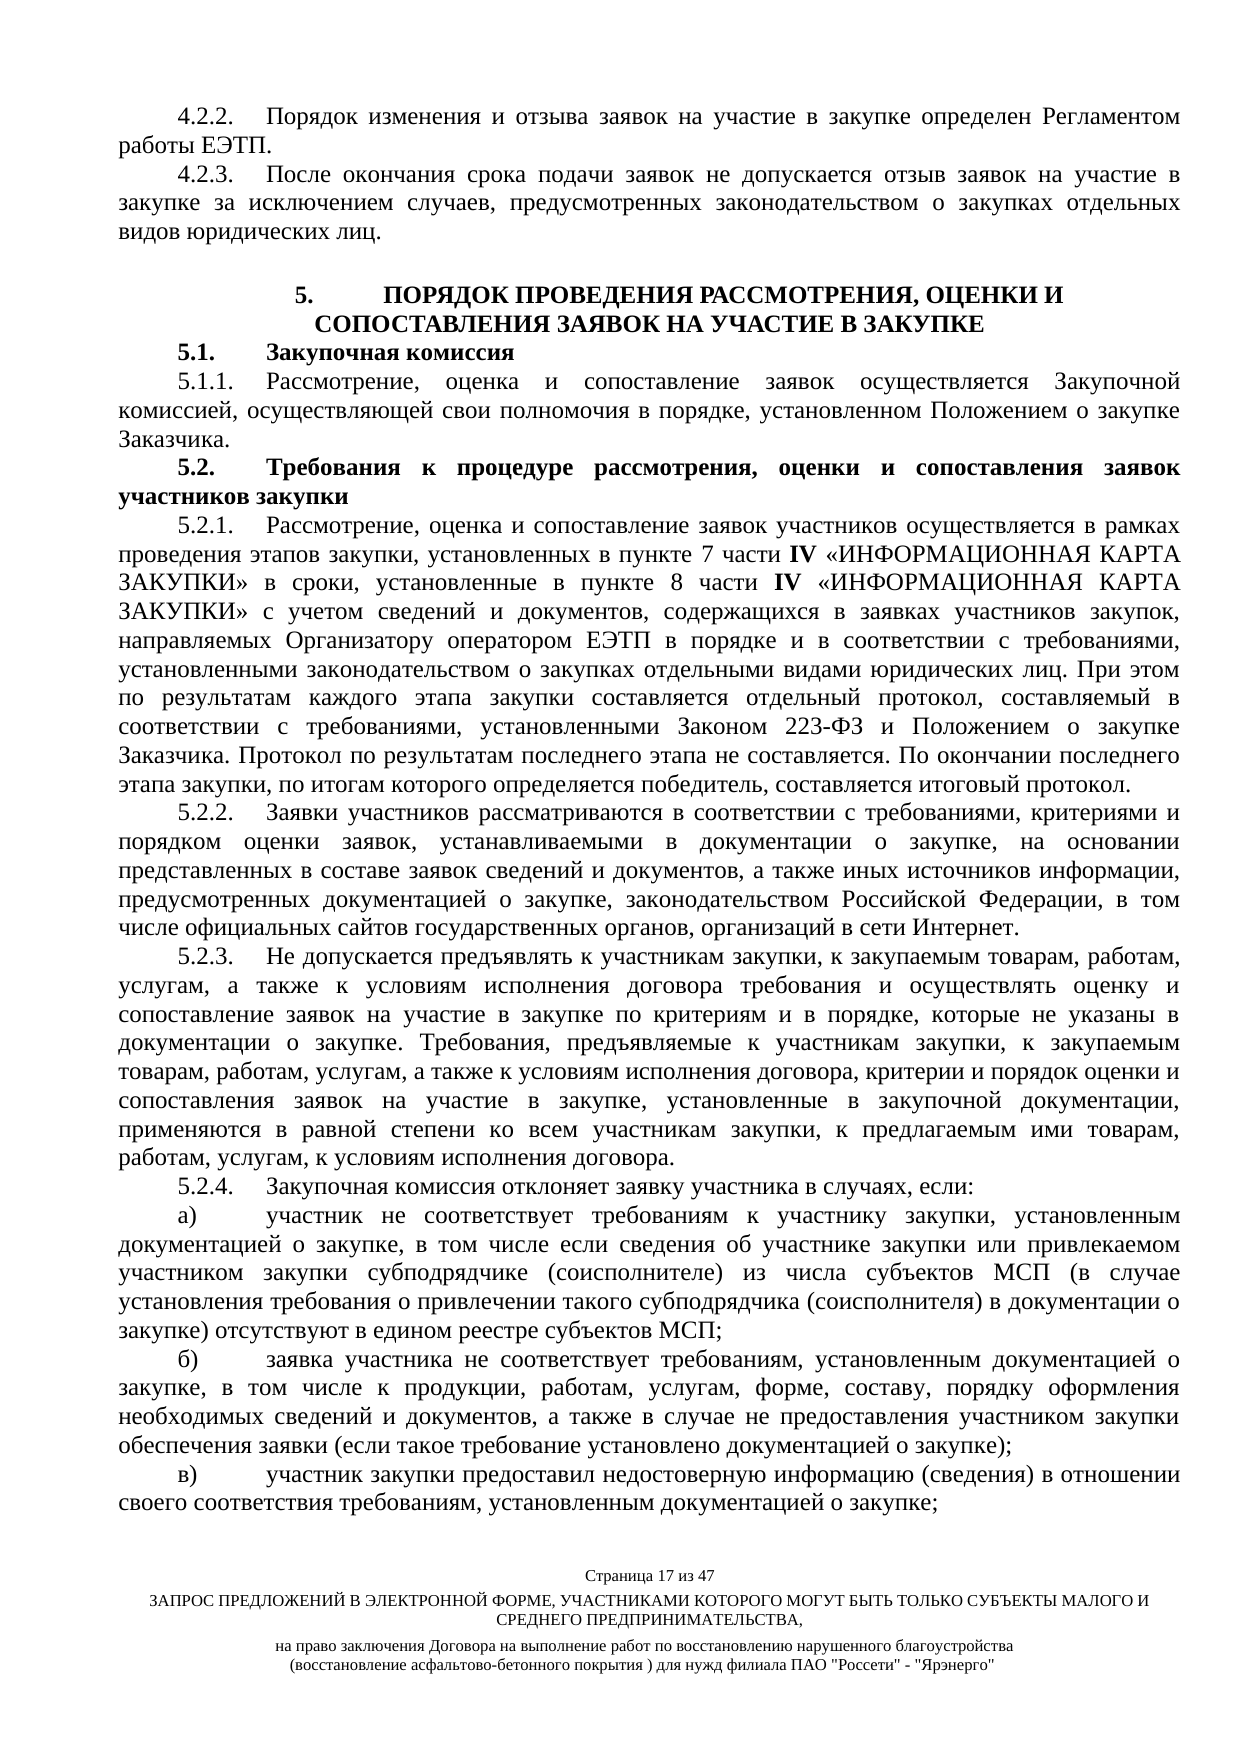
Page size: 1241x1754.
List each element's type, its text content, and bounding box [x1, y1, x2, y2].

subtitle Закупочная комиссия [118, 337, 1181, 366]
subtitle Закупочная комиссия отклоняет заявку участника в случаях, если: [118, 1171, 1181, 1200]
list заявка участника не соответствует требованиям, установленным документацией о закупке, в том числе к продукции, работам, услугам, форме, составу, порядку оформления необходимых сведений и документов, а также в случае не предоставления участником закупки обеспечения заявки (если такое требование установлено документацией о закупке); [118, 1344, 1181, 1459]
subtitle Не допускается предъявлять к участникам закупки, к закупаемым товарам, работам, услугам, а также к условиям исполнения договора требования и осуществлять оценку и сопоставление заявок на участие в закупке по критериям и в порядке, которые не указаны в документации о закупке. Требования, предъявляемые к участникам закупки, к закупаемым товарам, работам, услугам, а также к условиям исполнения договора, критерии и порядок оценки и сопоставления заявок на участие в закупке, установленные в закупочной документации, применяются в равной степени ко всем участникам закупки, к предлагаемым ими товарам, работам, услугам, к условиям исполнения договора. [118, 941, 1181, 1171]
subtitle Рассмотрение, оценка и сопоставление заявок участников осуществляется в рамках проведения этапов закупки, установленных в пункте 7 части IV «ИНФОРМАЦИОННАЯ КАРТА ЗАКУПКИ» в сроки, установленные в пункте 8 части IV «ИНФОРМАЦИОННАЯ КАРТА ЗАКУПКИ» с учетом сведений и документов, содержащихся в заявках участников закупок, направляемых Организатору оператором ЕЭТП в порядке и в соответствии с требованиями, установленными законодательством о закупках отдельными видами юридических лиц. При этом по результатам каждого этапа закупки составляется отдельный протокол, составляемый в соответствии с требованиями, установленными Законом 223-ФЗ и Положением о закупке Заказчика. Протокол по результатам последнего этапа не составляется. По окончании последнего этапа закупки, по итогам которого определяется победитель, составляется итоговый протокол. [118, 510, 1181, 797]
subtitle Рассмотрение, оценка и сопоставление заявок осуществляется Закупочной комиссией, осуществляющей свои полномочия в порядке, установленном Положением о закупке Заказчика. [118, 366, 1181, 452]
subtitle ПОРЯДОК ПРОВЕДЕНИЯ РАССМОТРЕНИЯ, ОЦЕНКИ И СОПОСТАВЛЕНИЯ ЗАЯВОК НА УЧАСТИЕ В ЗАКУПКЕ [118, 280, 1181, 337]
subtitle После окончания срока подачи заявок не допускается отзыв заявок на участие в закупке за исключением случаев, предусмотренных законодательством о закупках отдельных видов юридических лиц. [118, 159, 1181, 245]
subtitle Требования к процедуре рассмотрения, оценки и сопоставления заявок участников закупки [118, 452, 1181, 510]
subtitle Заявки участников рассматриваются в соответствии с требованиями, критериями и порядком оценки заявок, устанавливаемыми в документации о закупке, на основании представленных в составе заявок сведений и документов, а также иных источников информации, предусмотренных документацией о закупке, законодательством Российской Федерации, в том числе официальных сайтов государственных органов, организаций в сети Интернет. [118, 797, 1181, 941]
subtitle Порядок изменения и отзыва заявок на участие в закупке определен Регламентом работы ЕЭТП. [118, 101, 1181, 159]
list участник закупки предоставил недостоверную информацию (сведения) в отношении своего соответствия требованиям, установленным документацией о закупке; [118, 1459, 1181, 1516]
list участник не соответствует требованиям к участнику закупки, установленным документацией о закупке, в том числе если сведения об участнике закупки или привлекаемом участником закупки субподрядчике (соисполнителе) из числа субъектов МСП (в случае установления требования о привлечении такого субподрядчика (соисполнителя) в документации о закупке) отсутствуют в едином реестре субъектов МСП; [118, 1200, 1181, 1344]
